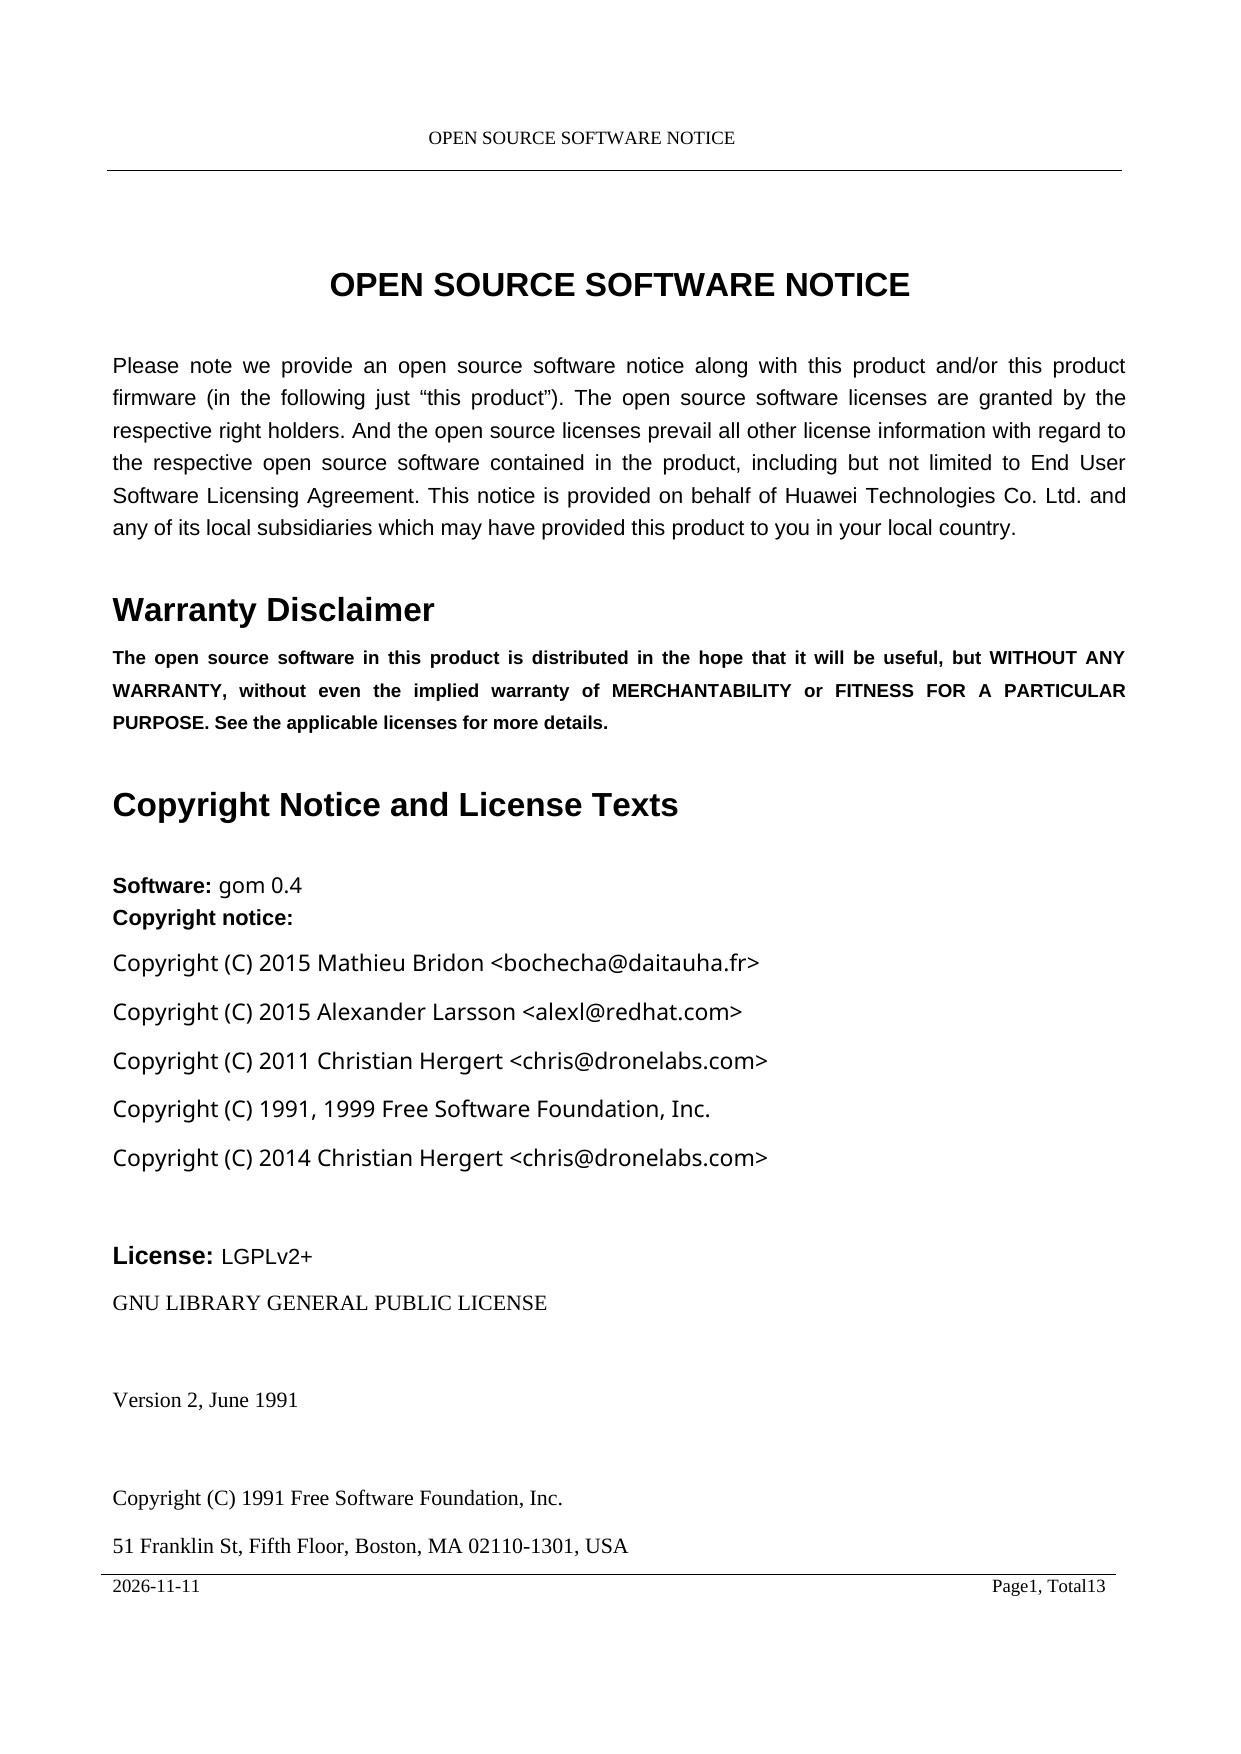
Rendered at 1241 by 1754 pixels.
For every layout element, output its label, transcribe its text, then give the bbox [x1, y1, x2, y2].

text The open source software in this product is distributed in the hope that it will be useful, but WITHOUT ANY WARRANTY, without even the implied warranty of MERCHANTABILITY or FITNESS FOR A PARTICULAR PURPOSE. See the applicable licenses for more details. [112, 641, 1128, 739]
text Copyright notice: [112, 901, 1128, 934]
text Software: gom 0.4 [112, 869, 1128, 901]
text Warranty Disclaimer [112, 576, 1128, 641]
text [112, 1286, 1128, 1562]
text Please note we provide an open source software notice along with this product and/or this product firmware (in the following just “this product”). The open source software licenses are granted by the respective right holders. And the open source licenses prevail all other license information with regard to the respective open source software contained in the product, including but not limited to End User Software Licensing Agreement. This notice is provided on behalf of Huawei Technologies Co. Ltd. and any of its local subsidiaries which may have provided this product to you in your local country. [112, 349, 1128, 544]
text Copyright Notice and License Texts [112, 771, 1128, 836]
text License: LGPLv2+ [112, 1239, 1128, 1272]
text Copyright (C) 2015 Mathieu Bridon <bochecha@daitauha.fr> Copyright (C) 2015 Alexander Larsson <alexl@redhat.com> Copyright (C) 2011 Christian Hergert <chris@dronelabs.com> Copyright (C) 1991, 1999 Free Software Foundation, Inc. Copyright (C) 2014 Christian Hergert <chris@dronelabs.com> [112, 947, 1128, 1223]
text OPEN SOURCE SOFTWARE NOTICE [112, 251, 1128, 316]
